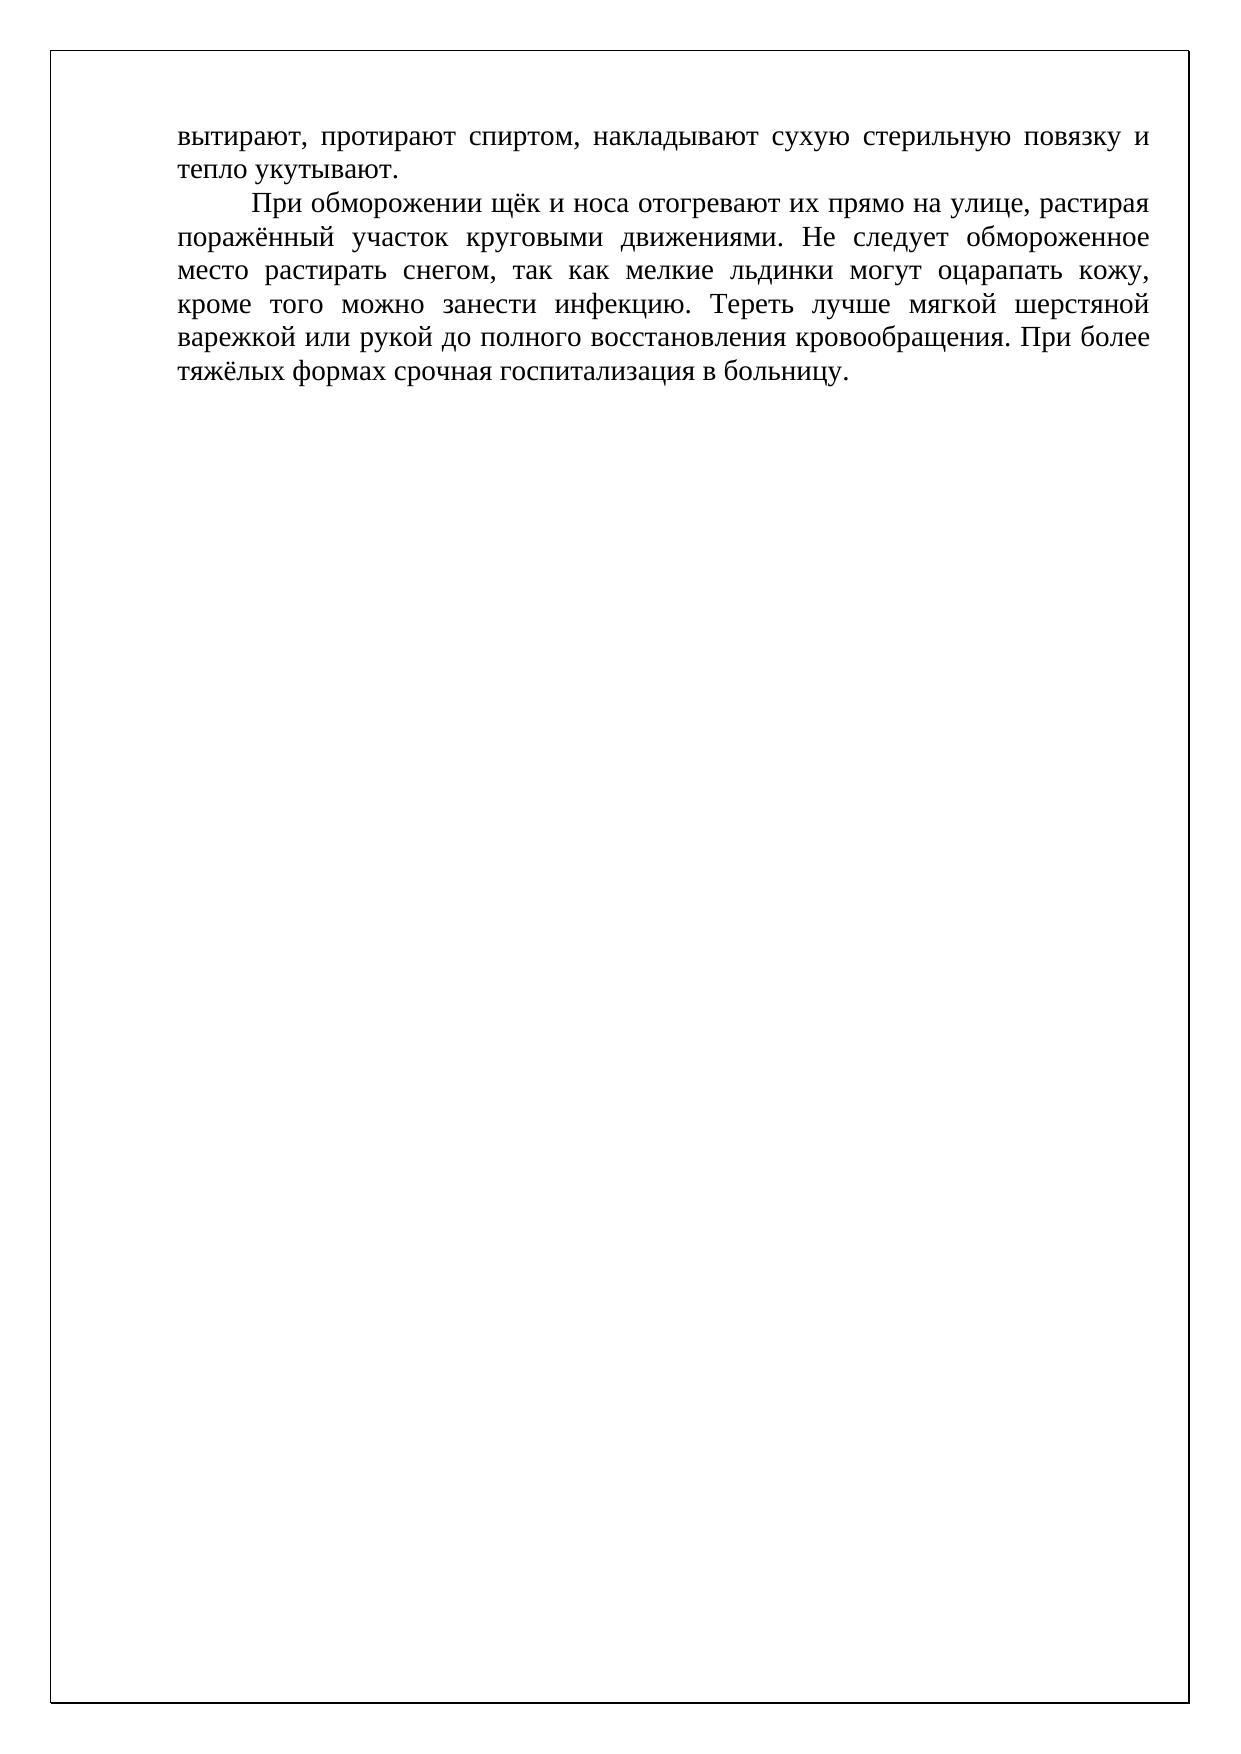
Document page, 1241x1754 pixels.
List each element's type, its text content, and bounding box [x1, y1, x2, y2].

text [177, 118, 1151, 185]
text При обморожении щёк и носа отогревают их прямо на улице, растирая поражённый участок круговыми движениями. Не следует обмороженное место растирать снегом, так как мелкие льдинки могут оцарапать кожу, кроме того можно занести инфекцию. Тереть лучше мягкой шерстяной варежкой или рукой до полного восстановления кровообращения. При более тяжёлых формах срочная госпитализация в больницу. [177, 185, 1151, 386]
